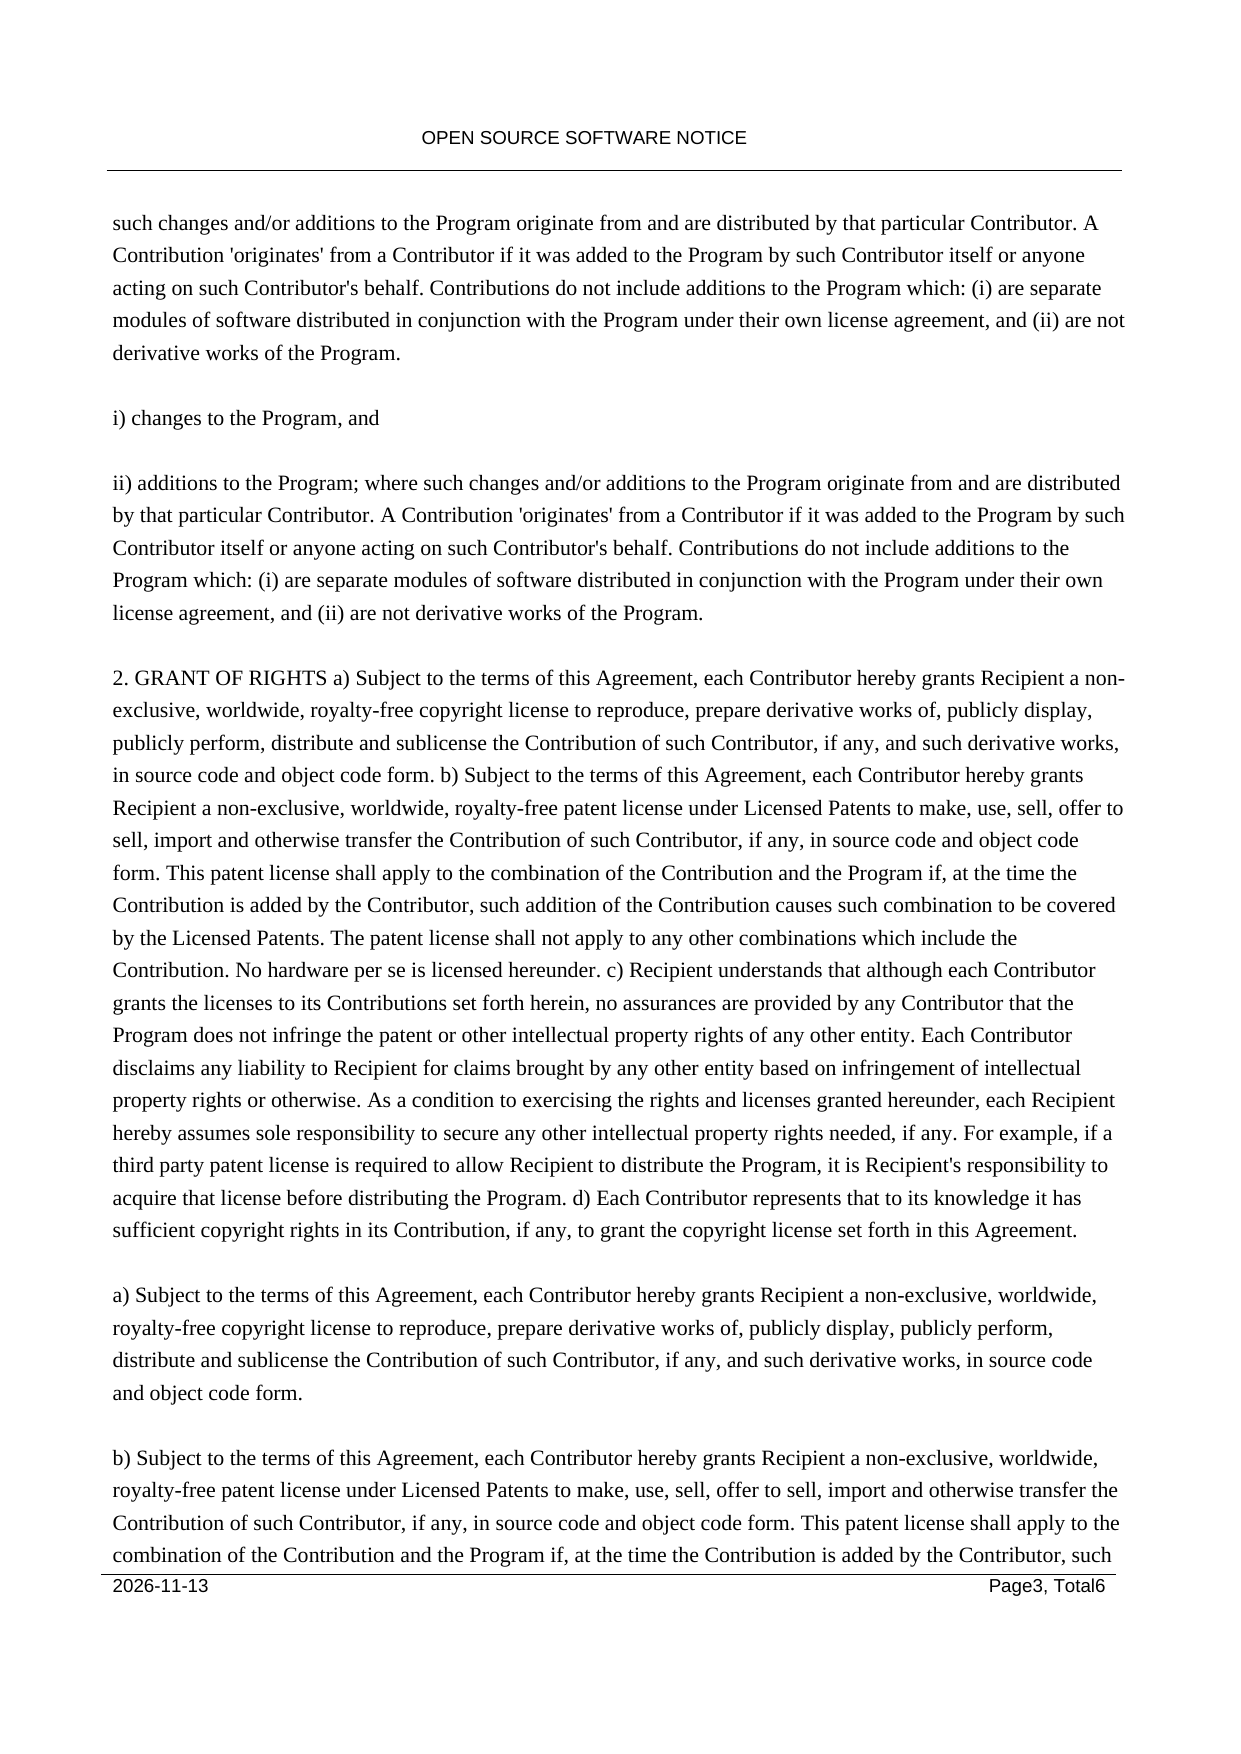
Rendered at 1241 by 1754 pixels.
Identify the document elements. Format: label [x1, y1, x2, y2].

text [112, 206, 1128, 1571]
